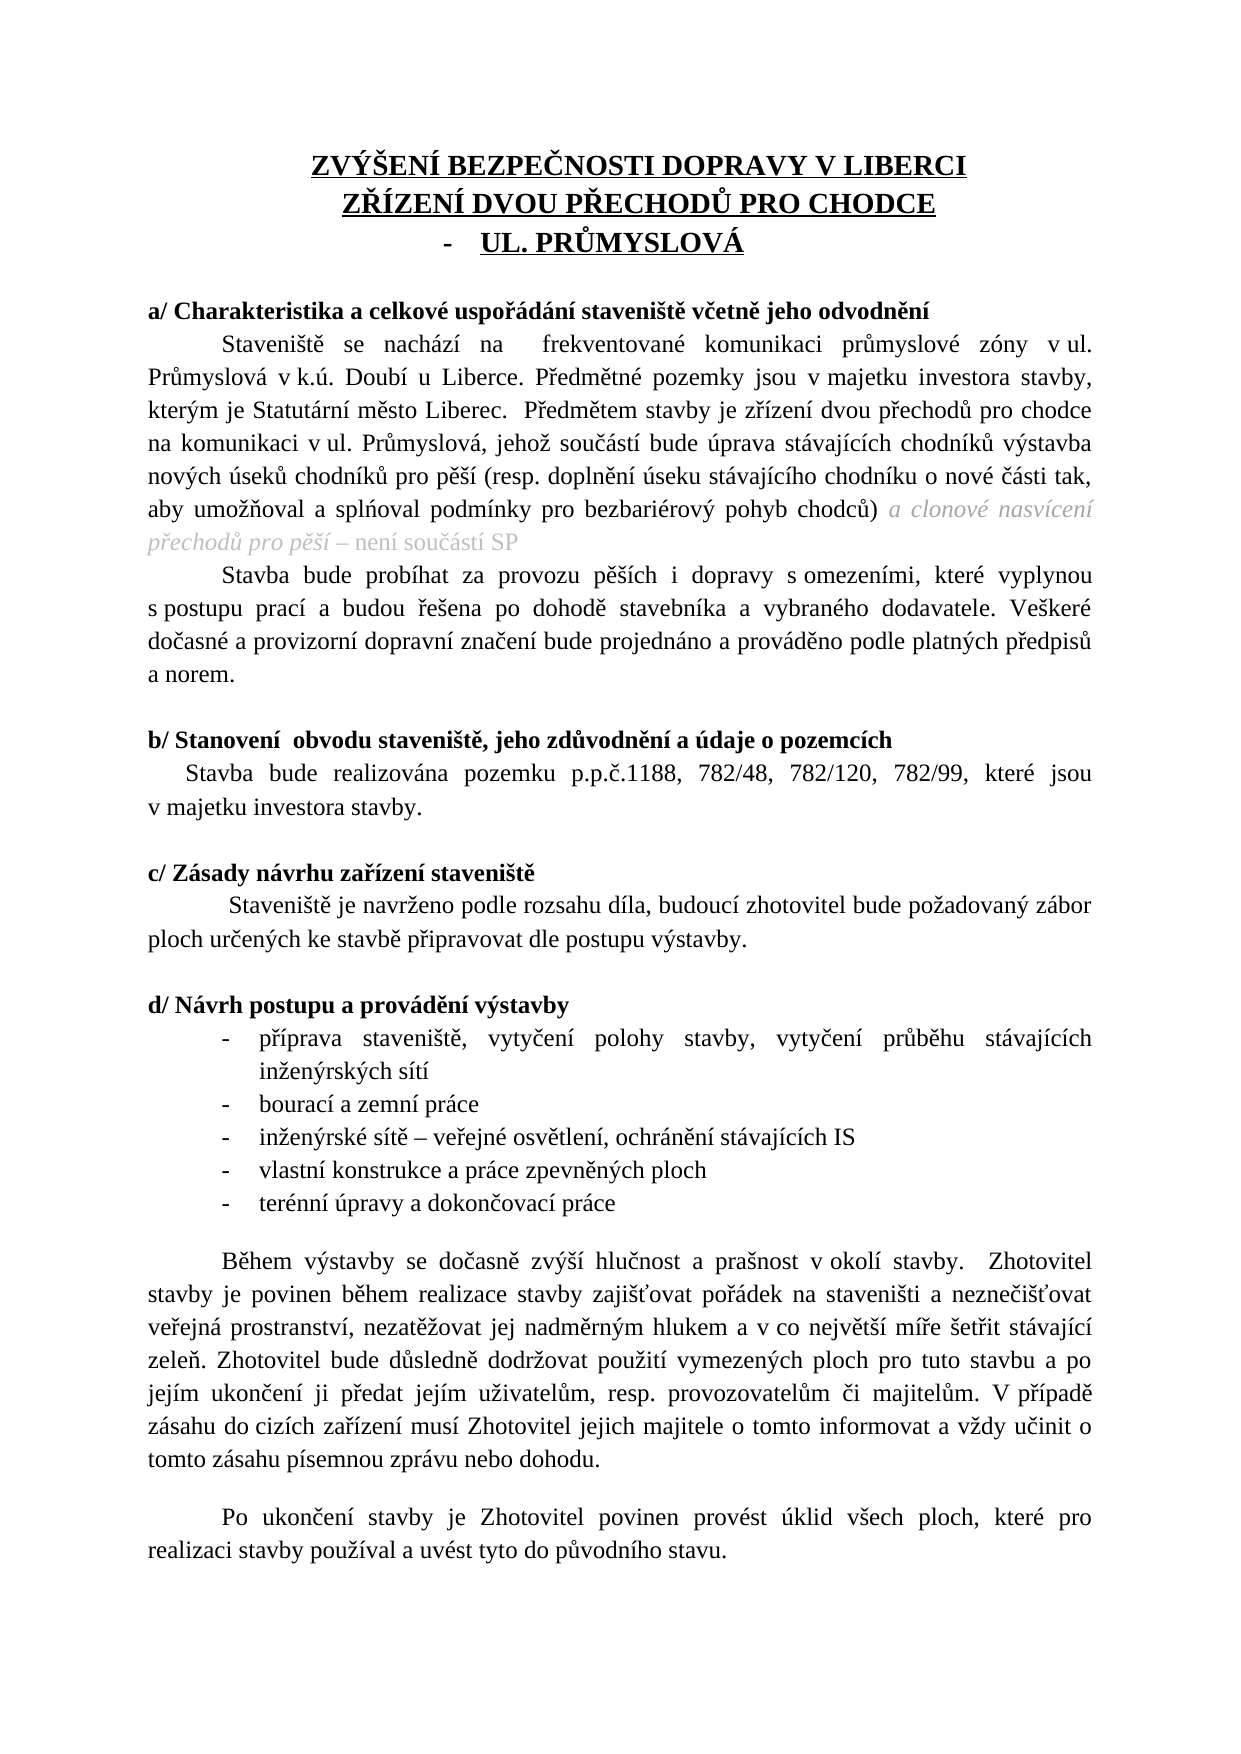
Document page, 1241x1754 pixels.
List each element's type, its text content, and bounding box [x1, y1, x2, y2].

text Stavba bude probíhat za provozu pěších i dopravy s omezeními, které vyplynou s postupu prací a budou řešena po dohodě stavebníka a vybraného dodavatele. Veškeré dočasné a provizorní dopravní značení bude projednáno a prováděno podle platných předpisů a norem. [148, 560, 1093, 688]
list terénní úpravy a dokončovací práce [221, 1188, 1093, 1217]
text ZŘÍZENÍ DVOU PŘECHODŮ PRO CHODCE [185, 186, 1093, 220]
text Staveniště se nachází na frekventované komunikaci průmyslové zóny v ul. Průmyslová v k.ú. Doubí u Liberce. Předmětné pozemky jsou v majetku investora stavby, kterým je Statutární město Liberec. Předmětem stavby je zřízení dvou přechodů pro chodce na komunikaci v ul. Průmyslová, jehož součástí bude úprava stávajících chodníků výstavba nových úseků chodníků pro pěší (resp. doplnění úseku stávajícího chodníku o nové části tak, aby umožňoval a splńoval podmínky pro bezbariérový pohyb chodců) a clonové nasvícení přechodů pro pěší – není součástí SP [148, 329, 1093, 556]
text b/ Stanovení obvodu staveniště, jeho zdůvodnění a údaje o pozemcích [148, 726, 1093, 754]
list UL. PRŮMYSLOVÁ [443, 225, 1093, 258]
text Po ukončení stavby je Zhotovitel povinen provést úklid všech ploch, které pro realizaci stavby používal a uvést tyto do původního stavu. [148, 1502, 1093, 1564]
list příprava staveniště, vytyčení polohy stavby, vytyčení průběhu stávajících inženýrských sítí [221, 1023, 1093, 1084]
list vlastní konstrukce a práce zpevněných ploch [221, 1155, 1093, 1183]
text d/ Návrh postupu a provádění výstavby [148, 990, 1093, 1018]
text Během výstavby se dočasně zvýší hlučnost a prašnost v okolí stavby. Zhotovitel stavby je povinen během realizace stavby zajišťovat pořádek na staveništi a neznečišťovat veřejná prostranství, nezatěžovat jej nadměrným hlukem a v co největší míře šetřit stávající zeleň. Zhotovitel bude důsledně dodržovat použití vymezených ploch pro tuto stavbu a po jejím ukončení ji předat jejím uživatelům, resp. provozovatelům či majitelům. V případě zásahu do cizích zařízení musí Zhotovitel jejich majitele o tomto informovat a vždy učinit o tomto zásahu písemnou zprávu nebo dohodu. [148, 1246, 1093, 1473]
text a/ Charakteristika a celkové uspořádání staveniště včetně jeho odvodnění [148, 296, 1093, 325]
subtitle Stavba bude realizována pozemku p.p.č.1188, 782/48, 782/120, 782/99, které jsou v majetku investora stavby. [148, 758, 1093, 820]
text Staveniště je navrženo podle rozsahu díla, budoucí zhotovitel bude požadovaný zábor ploch určených ke stavbě připravovat dle postupu výstavby. [148, 891, 1093, 952]
text ZVÝŠENÍ BEZPEČNOSTI DOPRAVY V LIBERCI [185, 148, 1093, 181]
list inženýrské sítě – veřejné osvětlení, ochránění stávajících IS [221, 1122, 1093, 1151]
list bourací a zemní práce [221, 1089, 1093, 1117]
text c/ Zásady návrhu zařízení staveniště [148, 858, 1093, 886]
